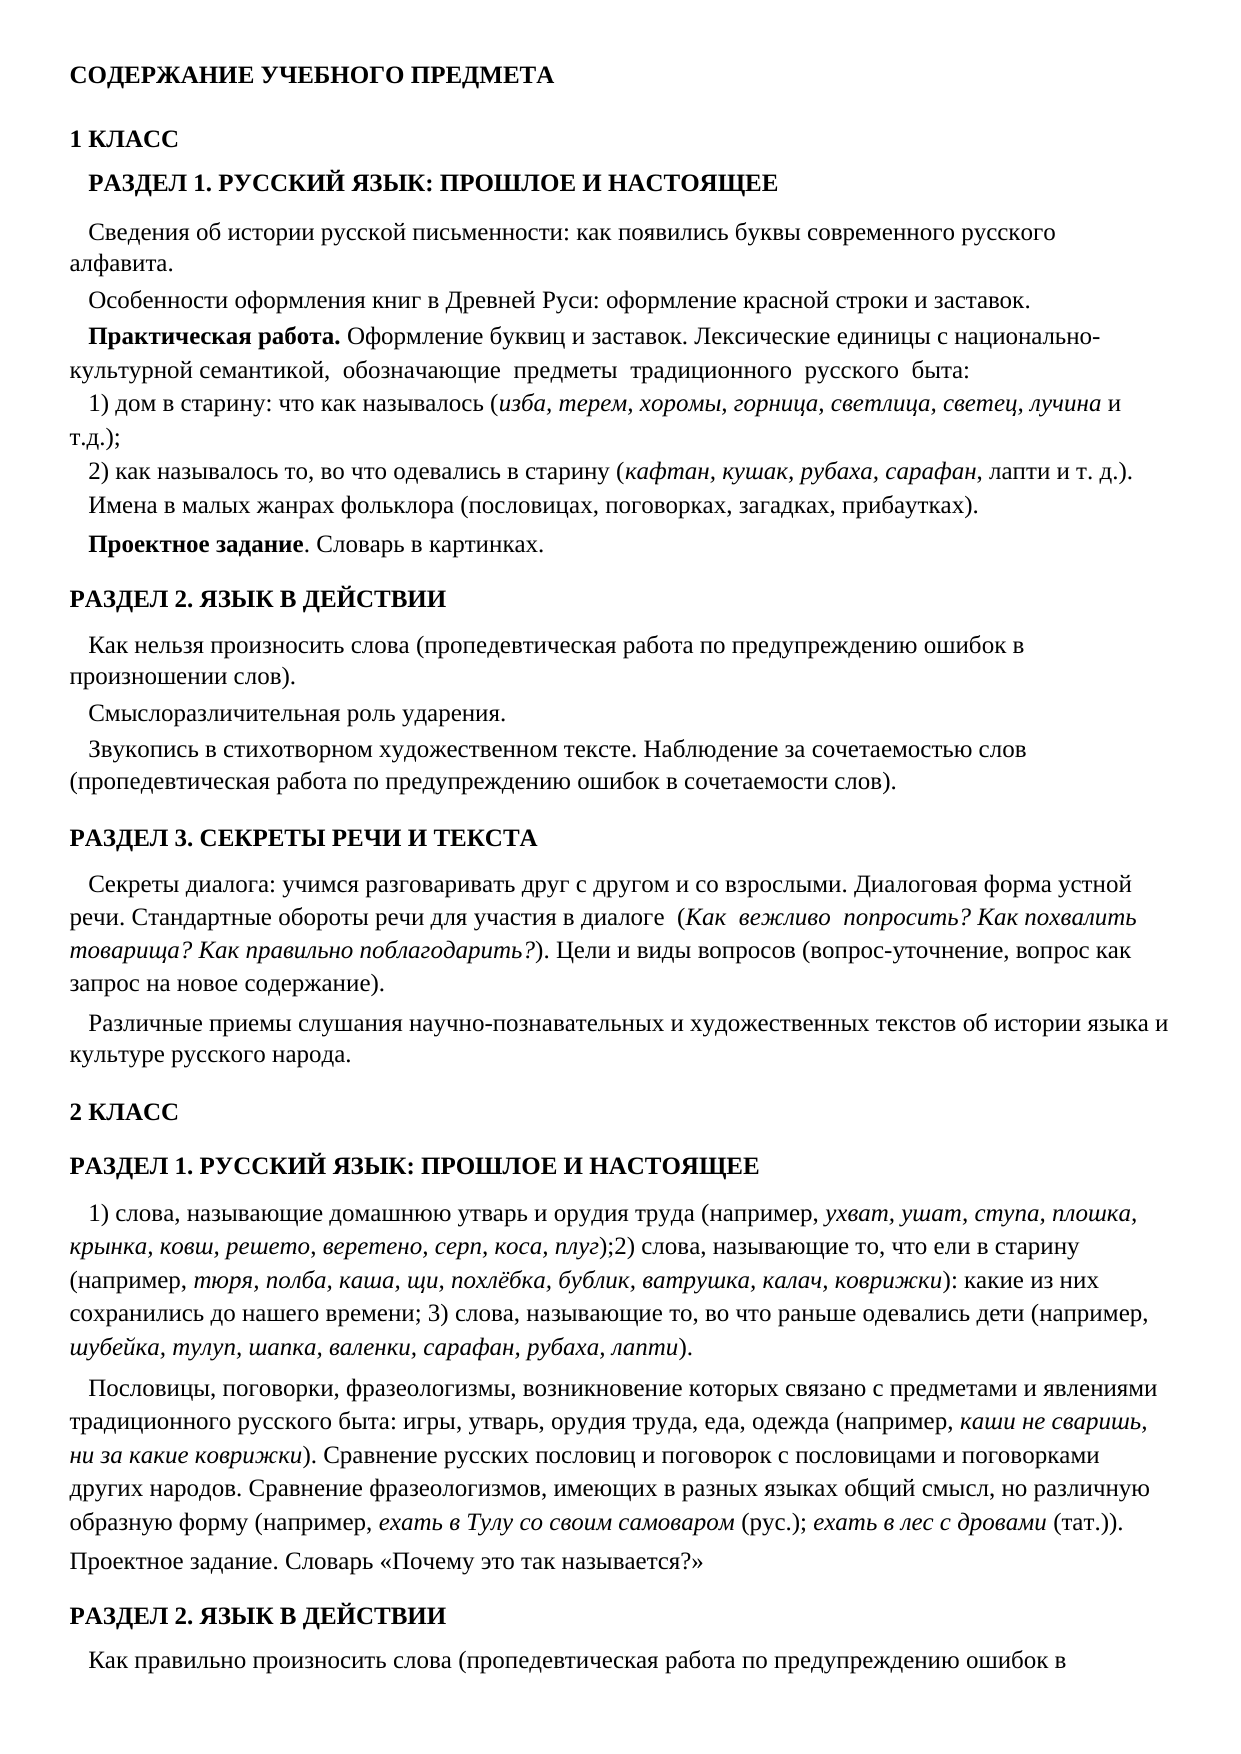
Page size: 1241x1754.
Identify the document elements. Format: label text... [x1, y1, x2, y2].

text Как правильно произносить слова (пропедевтическая работа по предупреждению ошибок в [88, 1647, 1172, 1674]
text Проектное задание. Словарь в картинках. [88, 531, 1172, 558]
text РАЗДЕЛ 1. РУССКИЙ ЯЗЫК: ПРОШЛОЕ И НАСТОЯЩЕЕ [88, 170, 1172, 197]
text РАЗДЕЛ 1. РУССКИЙ ЯЗЫК: ПРОШЛОЕ И НАСТОЯЩЕЕ [69, 1153, 1172, 1180]
text Пословицы, поговорки, фразеологизмы, возникновение которых связано с предметами и явлениями традиционного русского быта: игры, утварь, орудия труда, еда, одежда (например, каши не сваришь, ни за какие коврижки). Сравнение русских пословиц и поговорок с пословицами и поговорками других народов. Сравнение фразеологизмов, имеющих в разных языках общий смысл, но различную образную форму (например, ехать в Тулу со своим самоваром (рус.); ехать в лес с дровами (тат.)). [69, 1373, 1172, 1536]
text 1) слова, называющие домашнюю утварь и орудия труда (например, ухват, ушат, ступа, плошка, крынка, ковш, решето, веретено, серп, коса, плуг);2) слова, называющие то, что ели в старину (например, тюря, полба, каша, щи, похлёбка, бублик, ватрушка, калач, коврижки): какие из них сохранились до нашего времени; 3) слова, называющие то, во что раньше одевались дети (например, шубейка, тулуп, шапка, валенки, сарафан, рубаха, лапти). [69, 1198, 1157, 1361]
text 1 КЛАСС [69, 125, 1172, 153]
text 2 КЛАСС [69, 1098, 1172, 1125]
text Проектное задание. Словарь «Почему это так называется?» [69, 1548, 1172, 1575]
text СОДЕРЖАНИЕ УЧЕБНОГО ПРЕДМЕТА [69, 62, 1172, 89]
text РАЗДЕЛ 2. ЯЗЫК В ДЕЙСТВИИ [69, 586, 1172, 613]
text РАЗДЕЛ 2. ЯЗЫК В ДЕЙСТВИИ [69, 1602, 1172, 1629]
text Различные приемы слушания научно-познавательных и художественных текстов об истории языка и культуре русского народа. [69, 1008, 1172, 1068]
text Сведения об истории русской письменности: как появились буквы современного русского алфавита. [69, 217, 1067, 277]
text Особенности оформления книг в Древней Руси: оформление красной строки и заставок. [88, 287, 1172, 314]
text Смыслоразличительная роль ударения. [88, 700, 1172, 727]
text Секреты диалога: учимся разговаривать друг с другом и со взрослыми. Диалоговая форма устной речи. Стандартные обороты речи для участия в диалоге (Как вежливо попросить? Как похвалить товарища? Как правильно поблагодарить?). Цели и виды вопросов (вопрос-уточнение, вопрос как запрос на новое содержание). [69, 869, 1142, 997]
text Звукопись в стихотворном художественном тексте. Наблюдение за сочетаемостью слов (пропедевтическая работа по предупреждению ошибок в сочетаемости слов). [69, 734, 1037, 794]
text РАЗДЕЛ 3. СЕКРЕТЫ РЕЧИ И ТЕКСТА [69, 824, 1172, 852]
text Практическая работа. Оформление буквиц и заставок. Лексические единицы с национально-культурной семантикой, обозначающие предметы традиционного русского быта: 1) дом в старину: что как называлось (изба, терем, хоромы, горница, светлица, светец, лучина и т.д.); 2) как называлось то, во что одевались в старину (кафтан, кушак, рубаха, сарафан, лапти и т. д.). Имена в малых жанрах фольклора (пословицах, поговорках, загадках, прибаутках). [69, 321, 1142, 519]
text Как нельзя произносить слова (пропедевтическая работа по предупреждению ошибок в произношении слов). [69, 630, 1037, 690]
